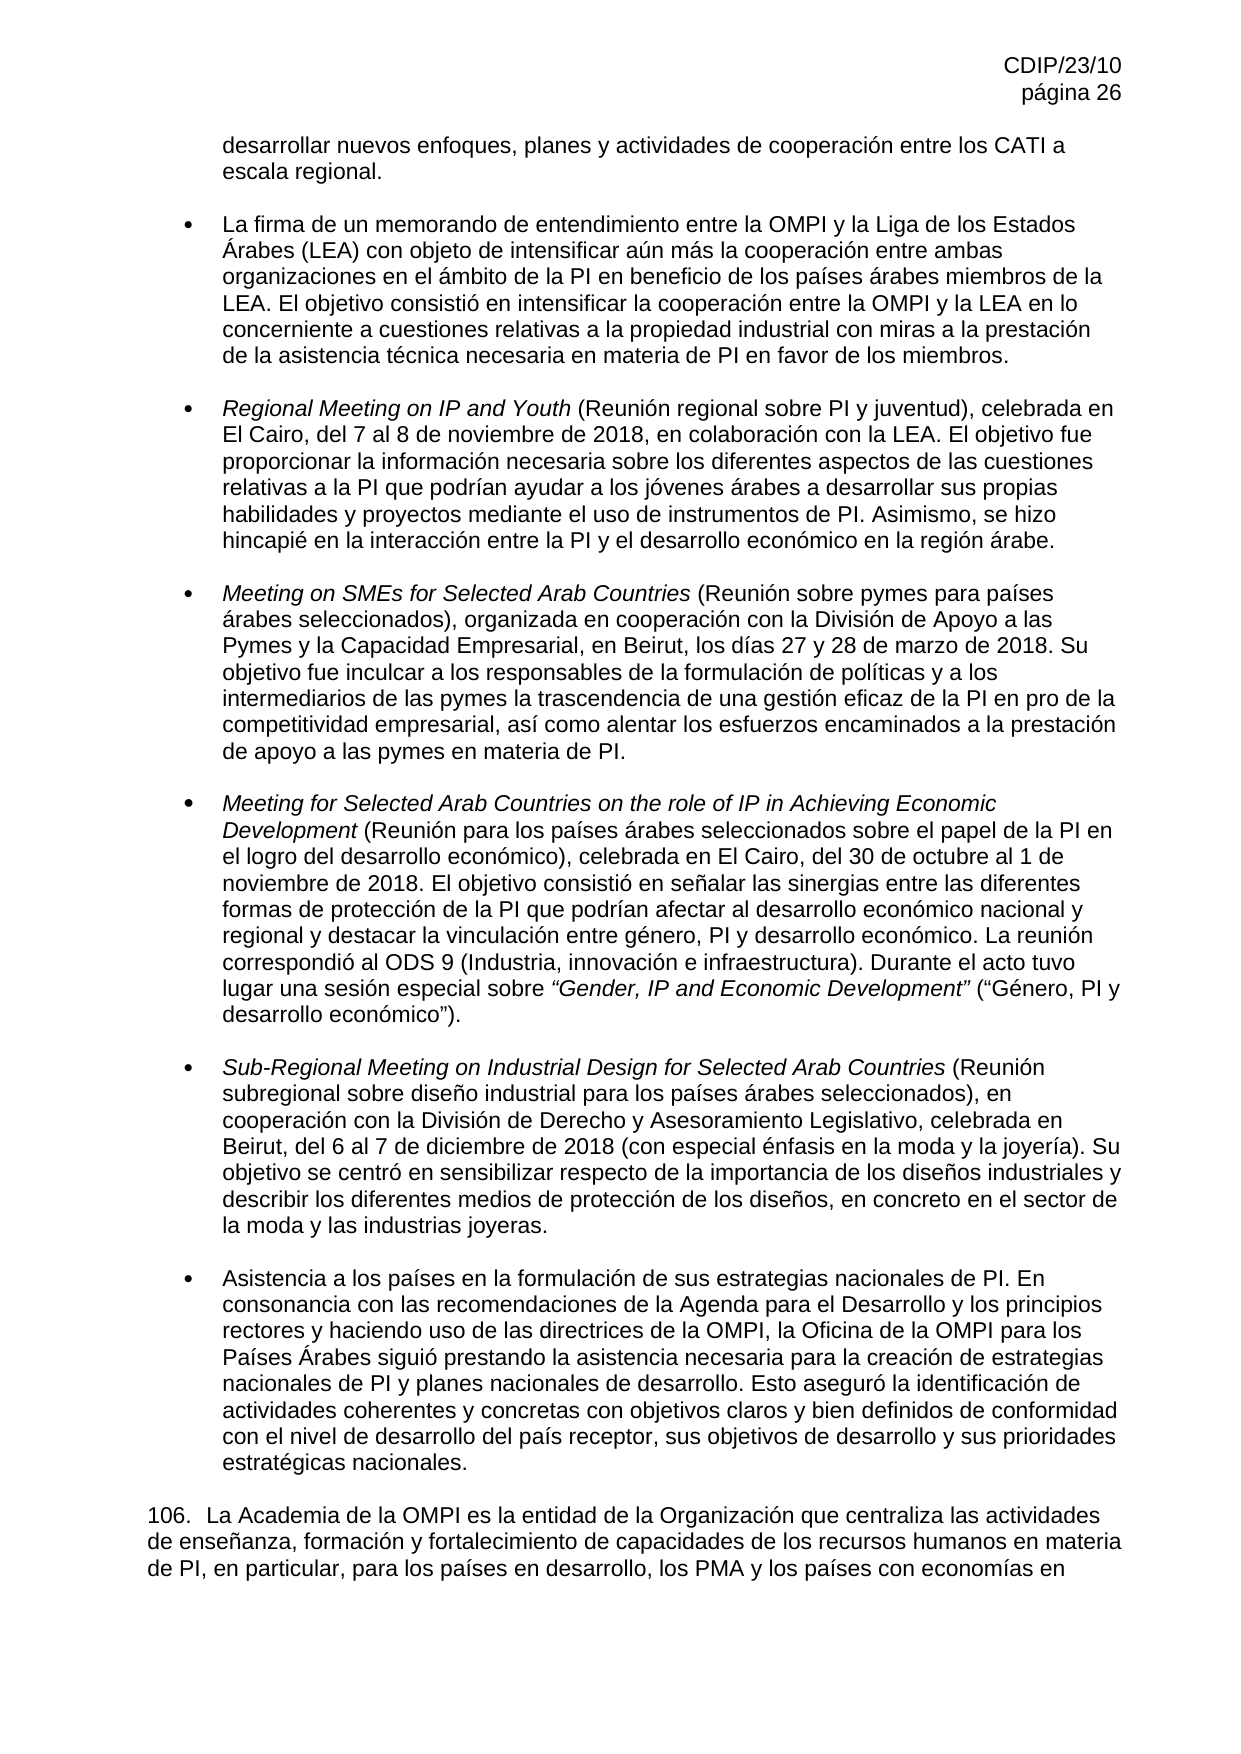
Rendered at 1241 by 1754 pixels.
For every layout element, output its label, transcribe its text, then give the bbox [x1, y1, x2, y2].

list Meeting on SMEs for Selected Arab Countries (Reunión sobre pymes para países árabes seleccionados), organizada en cooperación con la División de Apoyo a las Pymes y la Capacidad Empresarial, en Beirut, los días 27 y 28 de marzo de 2018. Su objetivo fue inculcar a los responsables de la formulación de políticas y a los intermediarios de las pymes la trascendencia de una gestión eficaz de la PI en pro de la competitividad empresarial, así como alentar los esfuerzos encaminados a la prestación de apoyo a las pymes en materia de PI. [184, 579, 1122, 764]
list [147, 1502, 1122, 1581]
list Sub-Regional Meeting on Industrial Design for Selected Arab Countries (Reunión subregional sobre diseño industrial para los países árabes seleccionados), en cooperación con la División de Derecho y Asesoramiento Legislativo, celebrada en Beirut, del 6 al 7 de diciembre de 2018 (con especial énfasis en la moda y la joyería). Su objetivo se centró en sensibilizar respecto de la importancia de los diseños industriales y describir los diferentes medios de protección de los diseños, en concreto en el sector de la moda y las industrias joyeras. [184, 1054, 1122, 1238]
list Asistencia a los países en la formulación de sus estrategias nacionales de PI. En consonancia con las recomendaciones de la Agenda para el Desarrollo y los principios rectores y haciendo uso de las directrices de la OMPI, la Oficina de la OMPI para los Países Árabes siguió prestando la asistencia necesaria para la creación de estrategias nacionales de PI y planes nacionales de desarrollo. Esto aseguró la identificación de actividades coherentes y concretas con objetivos claros y bien definidos de conformidad con el nivel de desarrollo del país receptor, sus objetivos de desarrollo y sus prioridades estratégicas nacionales. [184, 1265, 1122, 1476]
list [184, 132, 1122, 184]
list La firma de un memorando de entendimiento entre la OMPI y la Liga de los Estados Árabes (LEA) con objeto de intensificar aún más la cooperación entre ambas organizaciones en el ámbito de la PI en beneficio de los países árabes miembros de la LEA. El objetivo consistió en intensificar la cooperación entre la OMPI y la LEA en lo concerniente a cuestiones relativas a la propiedad industrial con miras a la prestación de la asistencia técnica necesaria en materia de PI en favor de los miembros. [184, 211, 1122, 369]
list Regional Meeting on IP and Youth (Reunión regional sobre PI y juventud), celebrada en El Cairo, del 7 al 8 de noviembre de 2018, en colaboración con la LEA. El objetivo fue proporcionar la información necesaria sobre los diferentes aspectos de las cuestiones relativas a la PI que podrían ayudar a los jóvenes árabes a desarrollar sus propias habilidades y proyectos mediante el uso de instrumentos de PI. Asimismo, se hizo hincapié en la interacción entre la PI y el desarrollo económico en la región árabe. [184, 395, 1122, 553]
list Meeting for Selected Arab Countries on the role of IP in Achieving Economic Development (Reunión para los países árabes seleccionados sobre el papel de la PI en el logro del desarrollo económico), celebrada en El Cairo, del 30 de octubre al 1 de noviembre de 2018. El objetivo consistió en señalar las sinergias entre las diferentes formas de protección de la PI que podrían afectar al desarrollo económico nacional y regional y destacar la vinculación entre género, PI y desarrollo económico. La reunión correspondió al ODS 9 (Industria, innovación e infraestructura). Durante el acto tuvo lugar una sesión especial sobre “Gender, IP and Economic Development” (“Género, PI y desarrollo económico”). [184, 790, 1122, 1028]
